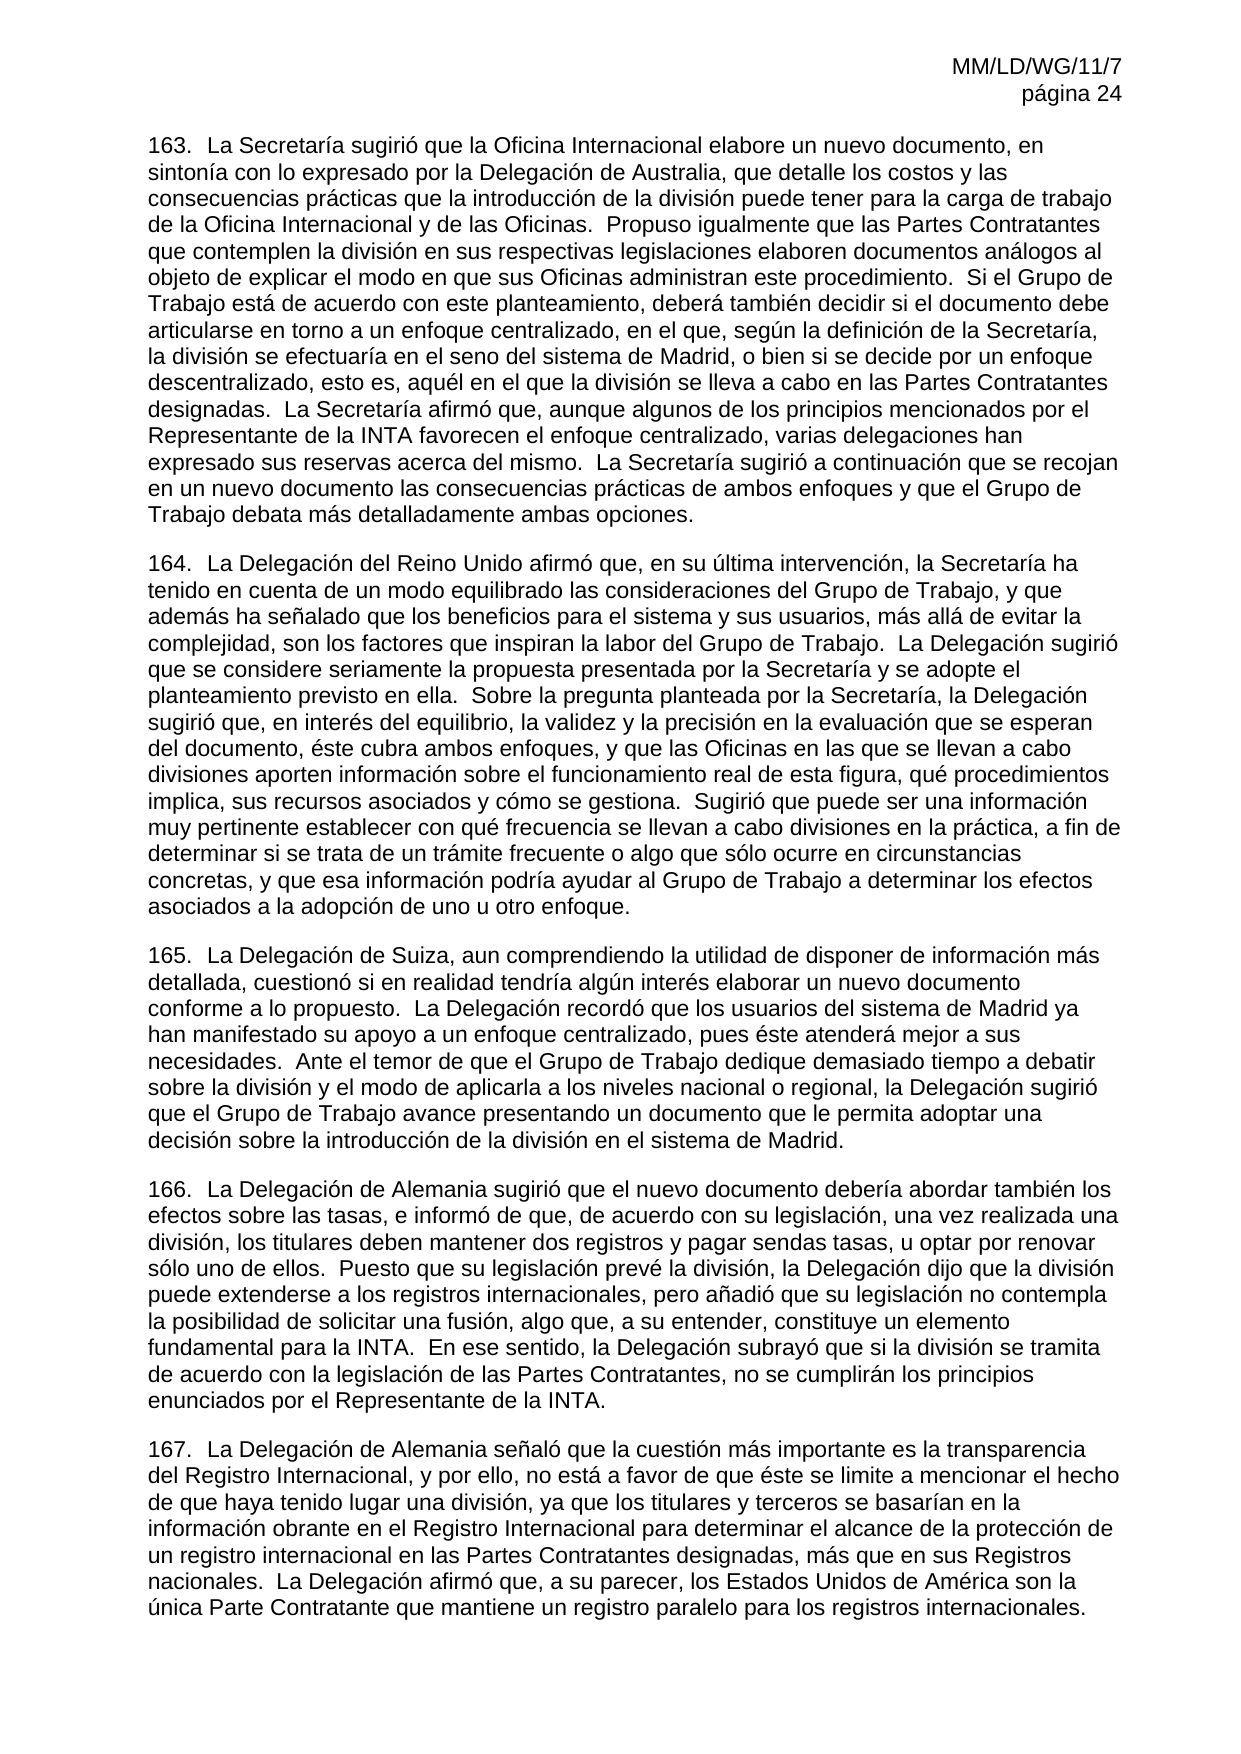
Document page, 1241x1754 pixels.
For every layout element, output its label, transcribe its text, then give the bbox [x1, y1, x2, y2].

text La Delegación del Reino Unido afirmó que, en su última intervención, la Secretaría ha tenido en cuenta de un modo equilibrado las consideraciones del Grupo de Trabajo, y que además ha señalado que los beneficios para el sistema y sus usuarios, más allá de evitar la complejidad, son los factores que inspiran la labor del Grupo de Trabajo. La Delegación sugirió que se considere seriamente la propuesta presentada por la Secretaría y se adopte el planteamiento previsto en ella. Sobre la pregunta planteada por la Secretaría, la Delegación sugirió que, en interés del equilibrio, la validez y la precisión en la evaluación que se esperan del documento, éste cubra ambos enfoques, y que las Oficinas en las que se llevan a cabo divisiones aporten información sobre el funcionamiento real de esta figura, qué procedimientos implica, sus recursos asociados y cómo se gestiona. Sugirió que puede ser una información muy pertinente establecer con qué frecuencia se llevan a cabo divisiones en la práctica, a fin de determinar si se trata de un trámite frecuente o algo que sólo ocurre en circunstancias concretas, y que esa información podría ayudar al Grupo de Trabajo a determinar los efectos asociados a la adopción de uno u otro enfoque. [148, 550, 1122, 919]
text La Delegación de Alemania señaló que la cuestión más importante es la transparencia del Registro Internacional, y por ello, no está a favor de que éste se limite a mencionar el hecho de que haya tenido lugar una división, ya que los titulares y terceros se basarían en la información obrante en el Registro Internacional para determinar el alcance de la protección de un registro internacional en las Partes Contratantes designadas, más que en sus Registros nacionales. La Delegación afirmó que, a su parecer, los Estados Unidos de América son la única Parte Contratante que mantiene un registro paralelo para los registros internacionales. [148, 1436, 1122, 1621]
text La Delegación de Suiza, aun comprendiendo la utilidad de disponer de información más detallada, cuestionó si en realidad tendría algún interés elaborar un nuevo documento conforme a lo propuesto. La Delegación recordó que los usuarios del sistema de Madrid ya han manifestado su apoyo a un enfoque centralizado, pues éste atenderá mejor a sus necesidades. Ante el temor de que el Grupo de Trabajo dedique demasiado tiempo a debatir sobre la división y el modo de aplicarla a los niveles nacional o regional, la Delegación sugirió que el Grupo de Trabajo avance presentando un documento que le permita adoptar una decisión sobre la introducción de la división en el sistema de Madrid. [148, 942, 1122, 1153]
text La Secretaría sugirió que la Oficina Internacional elabore un nuevo documento, en sintonía con lo expresado por la Delegación de Australia, que detalle los costos y las consecuencias prácticas que la introducción de la división puede tener para la carga de trabajo de la Oficina Internacional y de las Oficinas. Propuso igualmente que las Partes Contratantes que contemplen la división en sus respectivas legislaciones elaboren documentos análogos al objeto de explicar el modo en que sus Oficinas administran este procedimiento. Si el Grupo de Trabajo está de acuerdo con este planteamiento, deberá también decidir si el documento debe articularse en torno a un enfoque centralizado, en el que, según la definición de la Secretaría, la división se efectuaría en el seno del sistema de Madrid, o bien si se decide por un enfoque descentralizado, esto es, aquél en el que la división se lleva a cabo en las Partes Contratantes designadas. La Secretaría afirmó que, aunque algunos de los principios mencionados por el Representante de la INTA favorecen el enfoque centralizado, varias delegaciones han expresado sus reservas acerca del mismo. La Secretaría sugirió a continuación que se recojan en un nuevo documento las consecuencias prácticas de ambos enfoques y que el Grupo de Trabajo debata más detalladamente ambas opciones. [148, 132, 1122, 527]
text La Delegación de Alemania sugirió que el nuevo documento debería abordar también los efectos sobre las tasas, e informó de que, de acuerdo con su legislación, una vez realizada una división, los titulares deben mantener dos registros y pagar sendas tasas, u optar por renovar sólo uno de ellos. Puesto que su legislación prevé la división, la Delegación dijo que la división puede extenderse a los registros internacionales, pero añadió que su legislación no contempla la posibilidad de solicitar una fusión, algo que, a su entender, constituye un elemento fundamental para la INTA. En ese sentido, la Delegación subrayó que si la división se tramita de acuerdo con la legislación de las Partes Contratantes, no se cumplirán los principios enunciados por el Representante de la INTA. [148, 1176, 1122, 1413]
